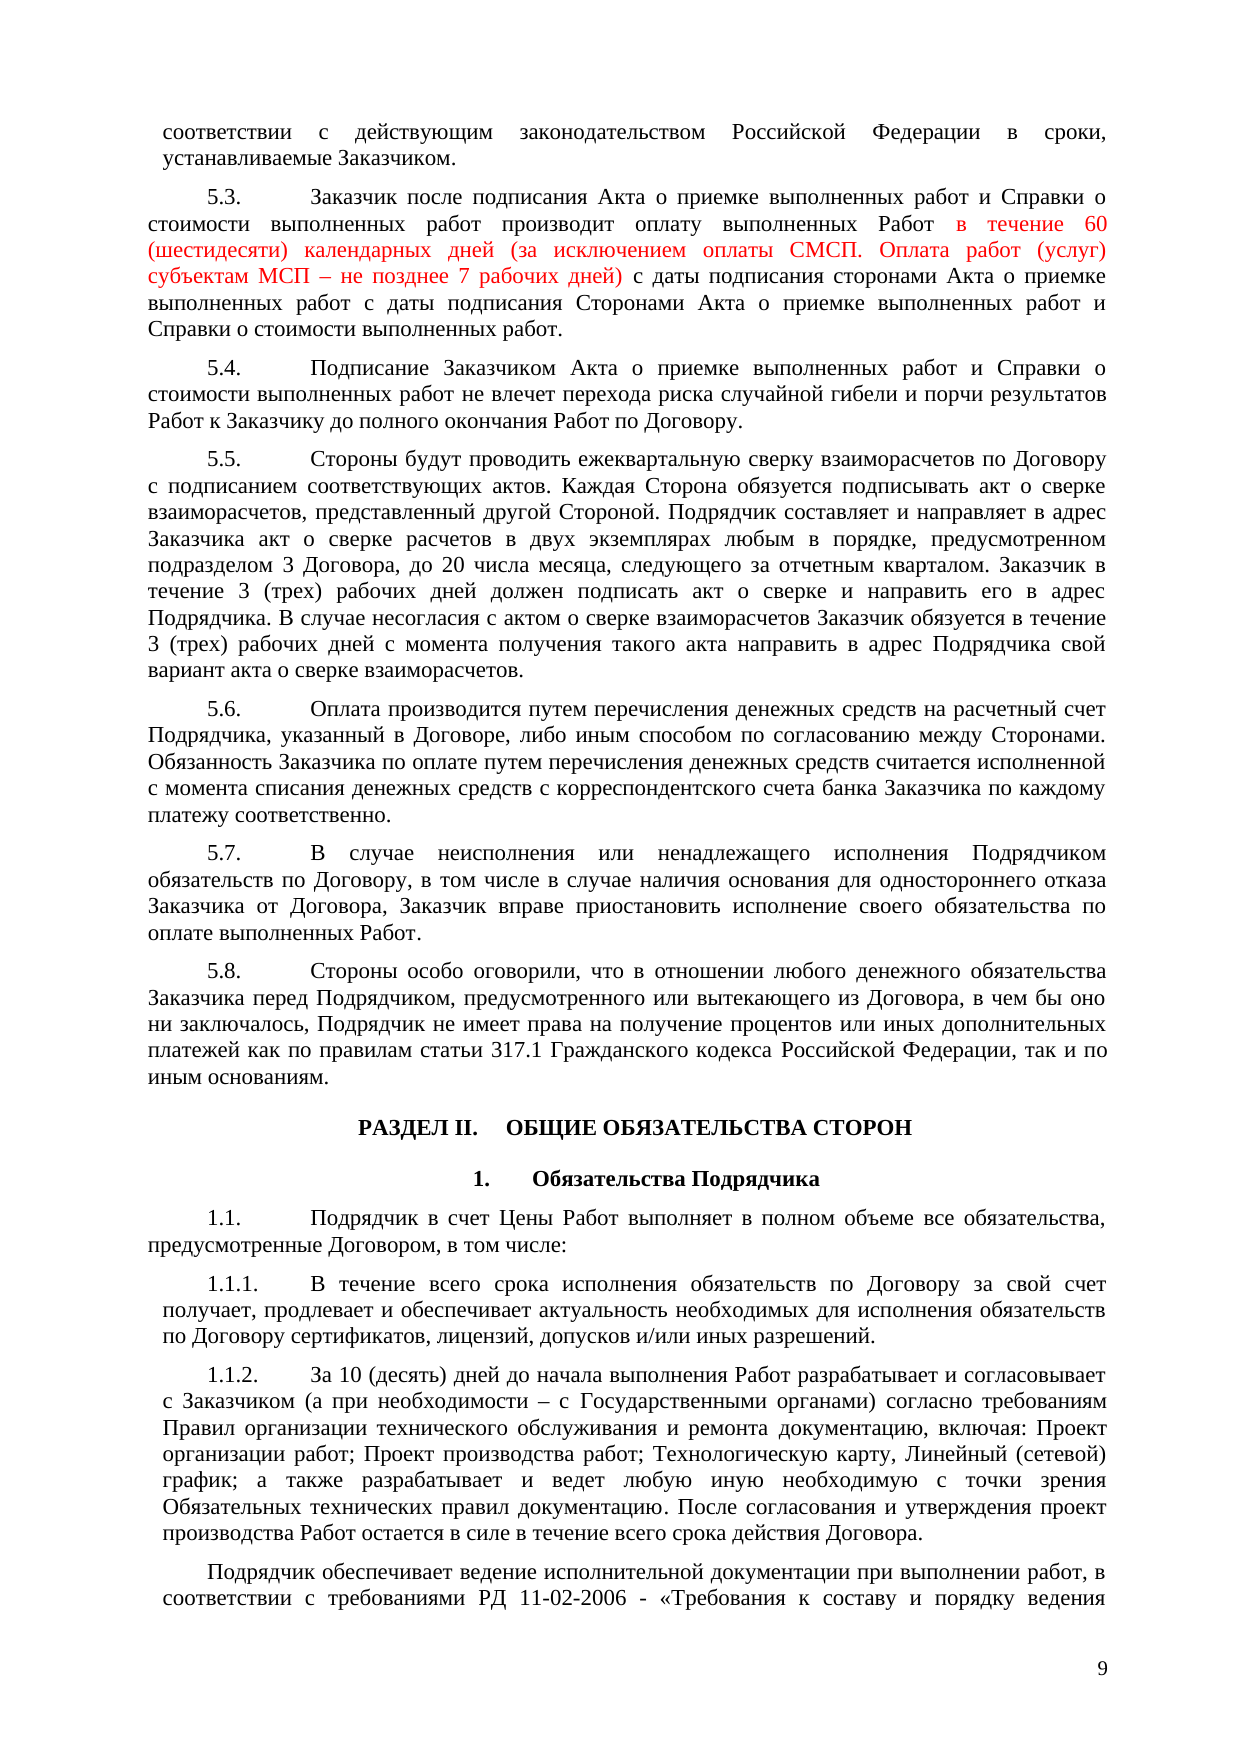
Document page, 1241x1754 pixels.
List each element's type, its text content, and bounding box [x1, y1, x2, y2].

text Стороны особо оговорили, что в отношении любого денежного обязательства Заказчика перед Подрядчиком, предусмотренного или вытекающего из Договора, в чем бы оно ни заключалось, Подрядчик не имеет права на получение процентов или иных дополнительных платежей как по правилам статьи 317.1 Гражданского кодекса Российской Федерации, так и по иным основаниям. [148, 957, 1107, 1089]
text Оплата производится путем перечисления денежных средств на расчетный счет Подрядчика, указанный в Договоре, либо иным способом по согласованию между Сторонами. Обязанность Заказчика по оплате путем перечисления денежных средств считается исполненной с момента списания денежных средств с корреспондентского счета банка Заказчика по каждому платежу соответственно. [148, 695, 1107, 827]
text Заказчик после подписания Акта о приемке выполненных работ и Справки о стоимости выполненных работ производит оплату выполненных Работ в течение 60 (шестидесяти) календарных дней (за исключением оплаты СМСП. Оплата работ (услуг) субъектам МСП – не позднее 7 рабочих дней) с даты подписания сторонами Акта о приемке выполненных работ с даты подписания Сторонами Акта о приемке выполненных работ и Справки о стоимости выполненных работ. [148, 183, 1107, 341]
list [162, 118, 1107, 171]
text Обязательства Подрядчика [443, 1166, 1107, 1192]
text В случае неисполнения или ненадлежащего исполнения Подрядчиком обязательств по Договору, в том числе в случае наличия основания для одностороннего отказа Заказчика от Договора, Заказчик вправе приостановить исполнение своего обязательства по оплате выполненных Работ. [148, 839, 1107, 945]
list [162, 1558, 1107, 1611]
text За 10 (десять) дней до начала выполнения Работ разрабатывает и согласовывает с Заказчиком (а при необходимости – с Государственными органами) согласно требованиям Правил организации технического обслуживания и ремонта документацию, включая: Проект организации работ; Проект производства работ; Технологическую карту, Линейный (сетевой) график; а также разрабатывает и ведет любую иную необходимую с точки зрения Обязательных технических правил документацию. После согласования и утверждения проект производства Работ остается в силе в течение всего срока действия Договора. [162, 1361, 1107, 1546]
text В течение всего срока исполнения обязательств по Договору за свой счет получает, продлевает и обеспечивает актуальность необходимых для исполнения обязательств по Договору сертификатов, лицензий, допусков и/или иных разрешений. [162, 1269, 1107, 1349]
text Стороны будут проводить ежеквартальную сверку взаиморасчетов по Договору с подписанием соответствующих актов. Каждая Сторона обязуется подписывать акт о сверке взаиморасчетов, представленный другой Стороной. Подрядчик составляет и направляет в адрес Заказчика акт о сверке расчетов в двух экземплярах любым в порядке, предусмотренном подразделом 32 Договора, до 20 числа месяца, следующего за отчетным кварталом. Заказчик в течение 3 (трех) рабочих дней должен подписать акт о сверке и направить его в адрес Подрядчика. В случае несогласия с актом о сверке взаиморасчетов Заказчик обязуется в течение 3 (трех) рабочих дней с момента получения такого акта направить в адрес Подрядчика свой вариант акта о сверке взаиморасчетов. [148, 446, 1107, 683]
text Подрядчик в счет Цены Работ выполняет в полном объеме все обязательства, предусмотренные Договором, в том числе: [148, 1204, 1107, 1257]
text Подписание Заказчиком Акта о приемке выполненных работ и Справки о стоимости выполненных работ не влечет перехода риска случайной гибели и порчи результатов Работ к Заказчику до полного окончания Работ по Договору. [148, 354, 1107, 433]
text ОБЩИЕ ОБЯЗАТЕЛЬСТВА СТОРОН [162, 1114, 1107, 1141]
